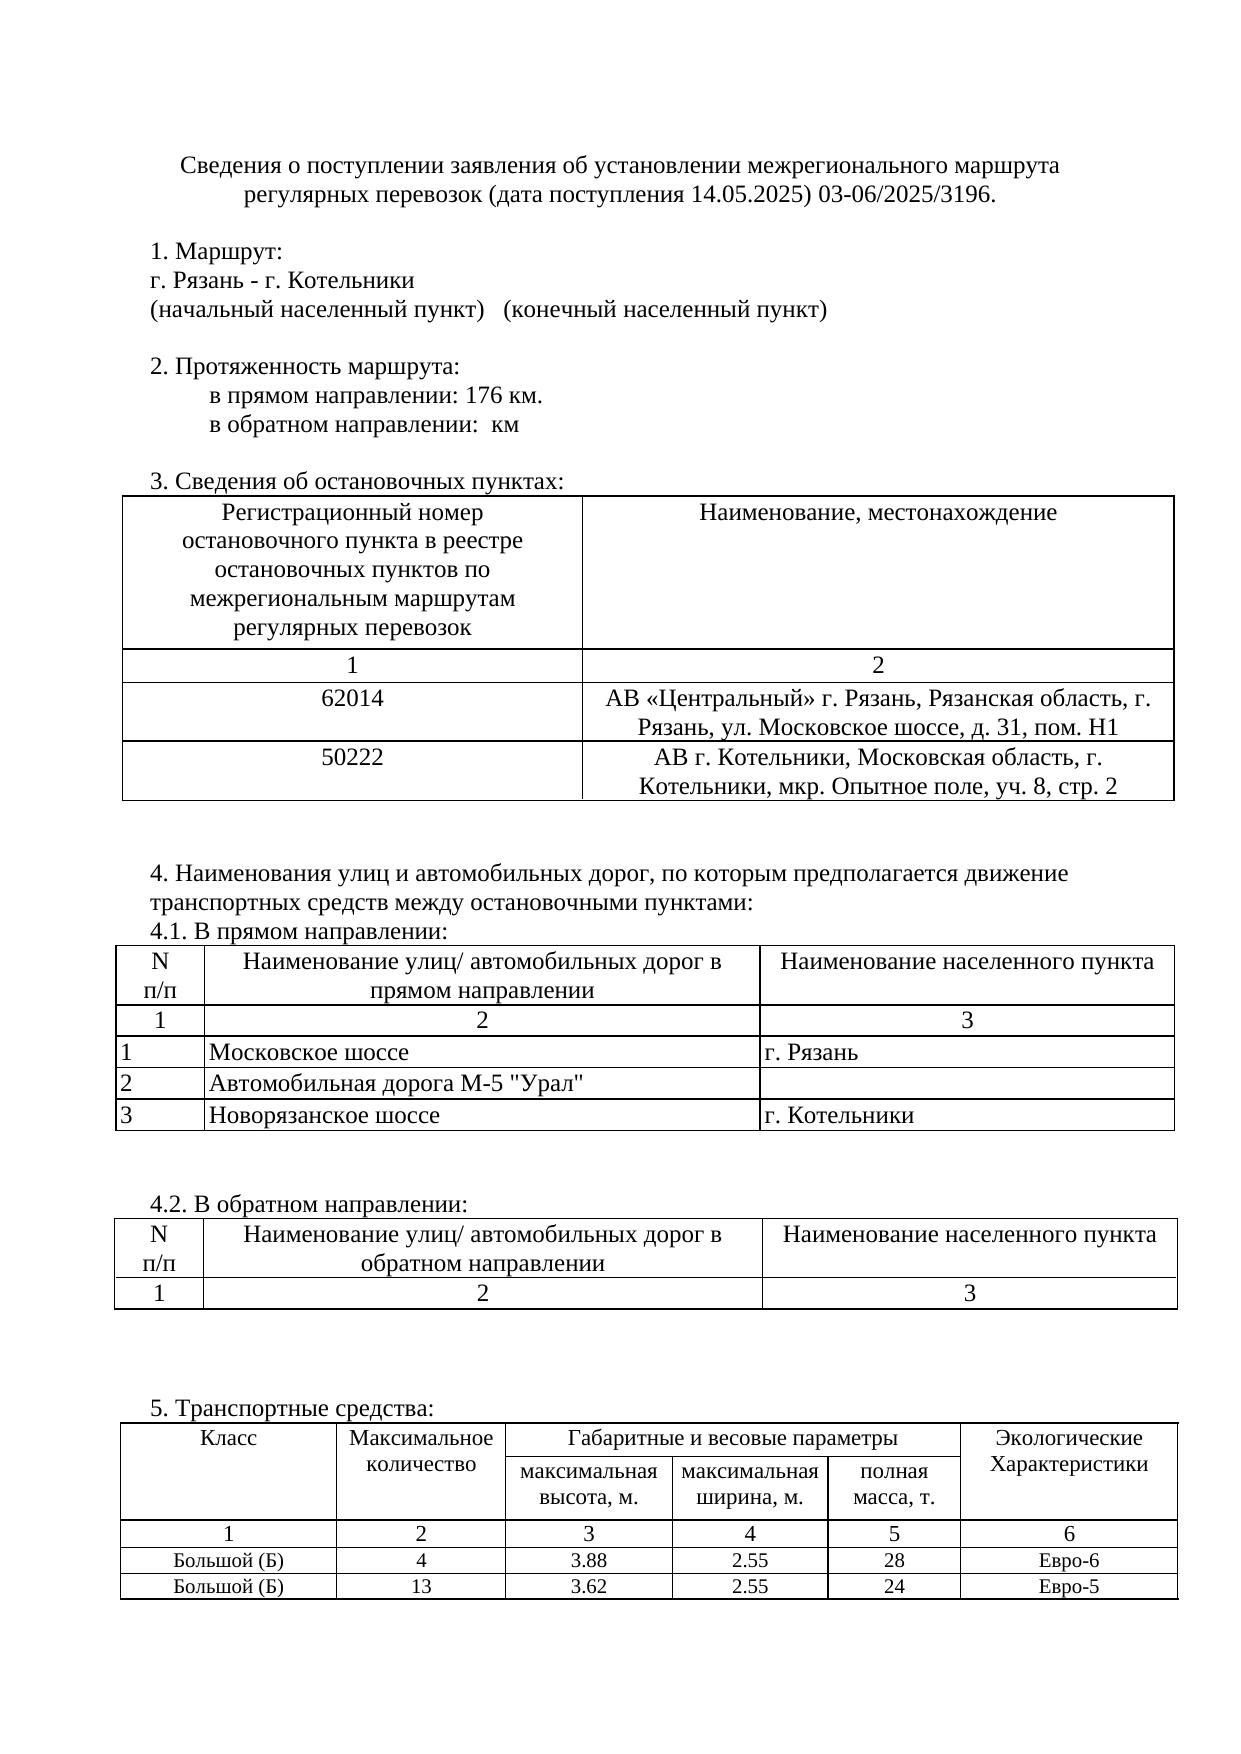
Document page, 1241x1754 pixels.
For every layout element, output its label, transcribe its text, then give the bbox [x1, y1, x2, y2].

table_cell Большой (Б) [121, 1548, 336, 1572]
table_cell 3 [763, 1277, 1177, 1308]
table_header Регистрационный номер остановочного пункта в реестре остановочных пунктов по межрегиональным маршрутам регулярных перевозок [123, 497, 582, 648]
table_cell 1 [121, 1521, 336, 1547]
table_cell 4 [673, 1521, 827, 1547]
table_cell АВ г. Котельники, Московская область, г. Котельники, мкр. Опытное поле, уч. 8, стр. 2 [583, 742, 1173, 799]
table_cell 2 [583, 650, 1173, 681]
table_cell г. Котельники [761, 1100, 1174, 1130]
table_header Экологические Характеристики [961, 1424, 1177, 1519]
table_cell Евро-5 [961, 1574, 1177, 1598]
table_cell 1 [117, 1006, 204, 1035]
table_cell 3 [117, 1100, 204, 1130]
table_cell 1 [123, 650, 582, 681]
text в прямом направлении: 176 км. [150, 380, 1090, 409]
table_cell 4 [337, 1548, 505, 1572]
table_cell 2.55 [673, 1574, 827, 1598]
table_cell АВ «Центральный» г. Рязань, Рязанская область, г. Рязань, ул. Московское шоссе, д. 31, пом. Н1 [583, 683, 1173, 740]
table_cell Новорязанское шоссе [205, 1100, 759, 1130]
table_cell Автомобильная дорога М-5 "Урал" [205, 1068, 759, 1098]
table_cell максимальная ширина, м. [673, 1457, 827, 1519]
table_header Наименование населенного пункта [763, 1219, 1177, 1277]
table_cell Большой (Б) [121, 1574, 336, 1598]
text 4.2. В обратном направлении: [150, 1189, 1090, 1217]
text Сведения о поступлении заявления об установлении межрегионального маршрута регулярных перевозок (дата поступления 14.05.2025) 03-06/2025/3196. [150, 150, 1090, 207]
text 1. Маршрут: [150, 236, 1090, 265]
table_header N п/п [115, 1219, 203, 1277]
text 2. Протяженность маршрута: [150, 351, 1090, 380]
table_cell Евро-6 [961, 1548, 1177, 1572]
table_cell 6 [961, 1521, 1177, 1547]
table_header Класс [121, 1424, 336, 1519]
text 4. Наименования улиц и автомобильных дорог, по которым предполагается движение транспортных средств между остановочными пунктами: [150, 858, 1090, 916]
table_cell 62014 [123, 683, 582, 740]
table_cell 28 [829, 1548, 960, 1572]
text 3. Сведения об остановочных пунктах: [150, 466, 1090, 495]
table_header Наименование улиц/ автомобильных дорог в обратном направлении [204, 1219, 762, 1277]
table_cell 2.55 [673, 1548, 827, 1572]
table_cell 3 [761, 1006, 1174, 1035]
table_header Наименование, местонахождение [583, 497, 1173, 648]
table_cell 2 [205, 1006, 759, 1035]
table_cell полная масса, т. [829, 1457, 960, 1519]
table_cell 3.62 [506, 1574, 672, 1598]
text г. Рязань - г. Котельники [150, 265, 1090, 294]
table_cell 3.88 [506, 1548, 672, 1572]
text 4.1. В прямом направлении: [150, 916, 1090, 945]
text 5. Транспортные средства: [150, 1393, 1090, 1422]
text в обратном направлении: км [150, 409, 1090, 437]
table_header Наименование улиц/ автомобильных дорог в прямом направлении [205, 946, 759, 1004]
table_cell 24 [829, 1574, 960, 1598]
table_cell Московское шоссе [205, 1037, 759, 1067]
text (начальный населенный пункт) (конечный населенный пункт) [150, 294, 1090, 322]
table_cell 2 [337, 1521, 505, 1547]
table_cell 5 [829, 1521, 960, 1547]
table_cell 50222 [123, 742, 582, 799]
table_cell 13 [337, 1574, 505, 1598]
table_cell [761, 1068, 1174, 1098]
table_cell 2 [204, 1278, 762, 1308]
table_cell г. Рязань [761, 1037, 1174, 1067]
table_header Максимальное количество [337, 1424, 505, 1519]
table_header N п/п [117, 946, 204, 1004]
table_header Габаритные и весовые параметры [506, 1424, 960, 1456]
table_header Наименование населенного пункта [761, 946, 1174, 1004]
table_cell 1 [115, 1278, 203, 1308]
table_cell 1 [117, 1037, 204, 1067]
table_cell 3 [506, 1521, 672, 1547]
table_cell 2 [117, 1068, 204, 1098]
table_cell максимальная высота, м. [506, 1457, 672, 1519]
